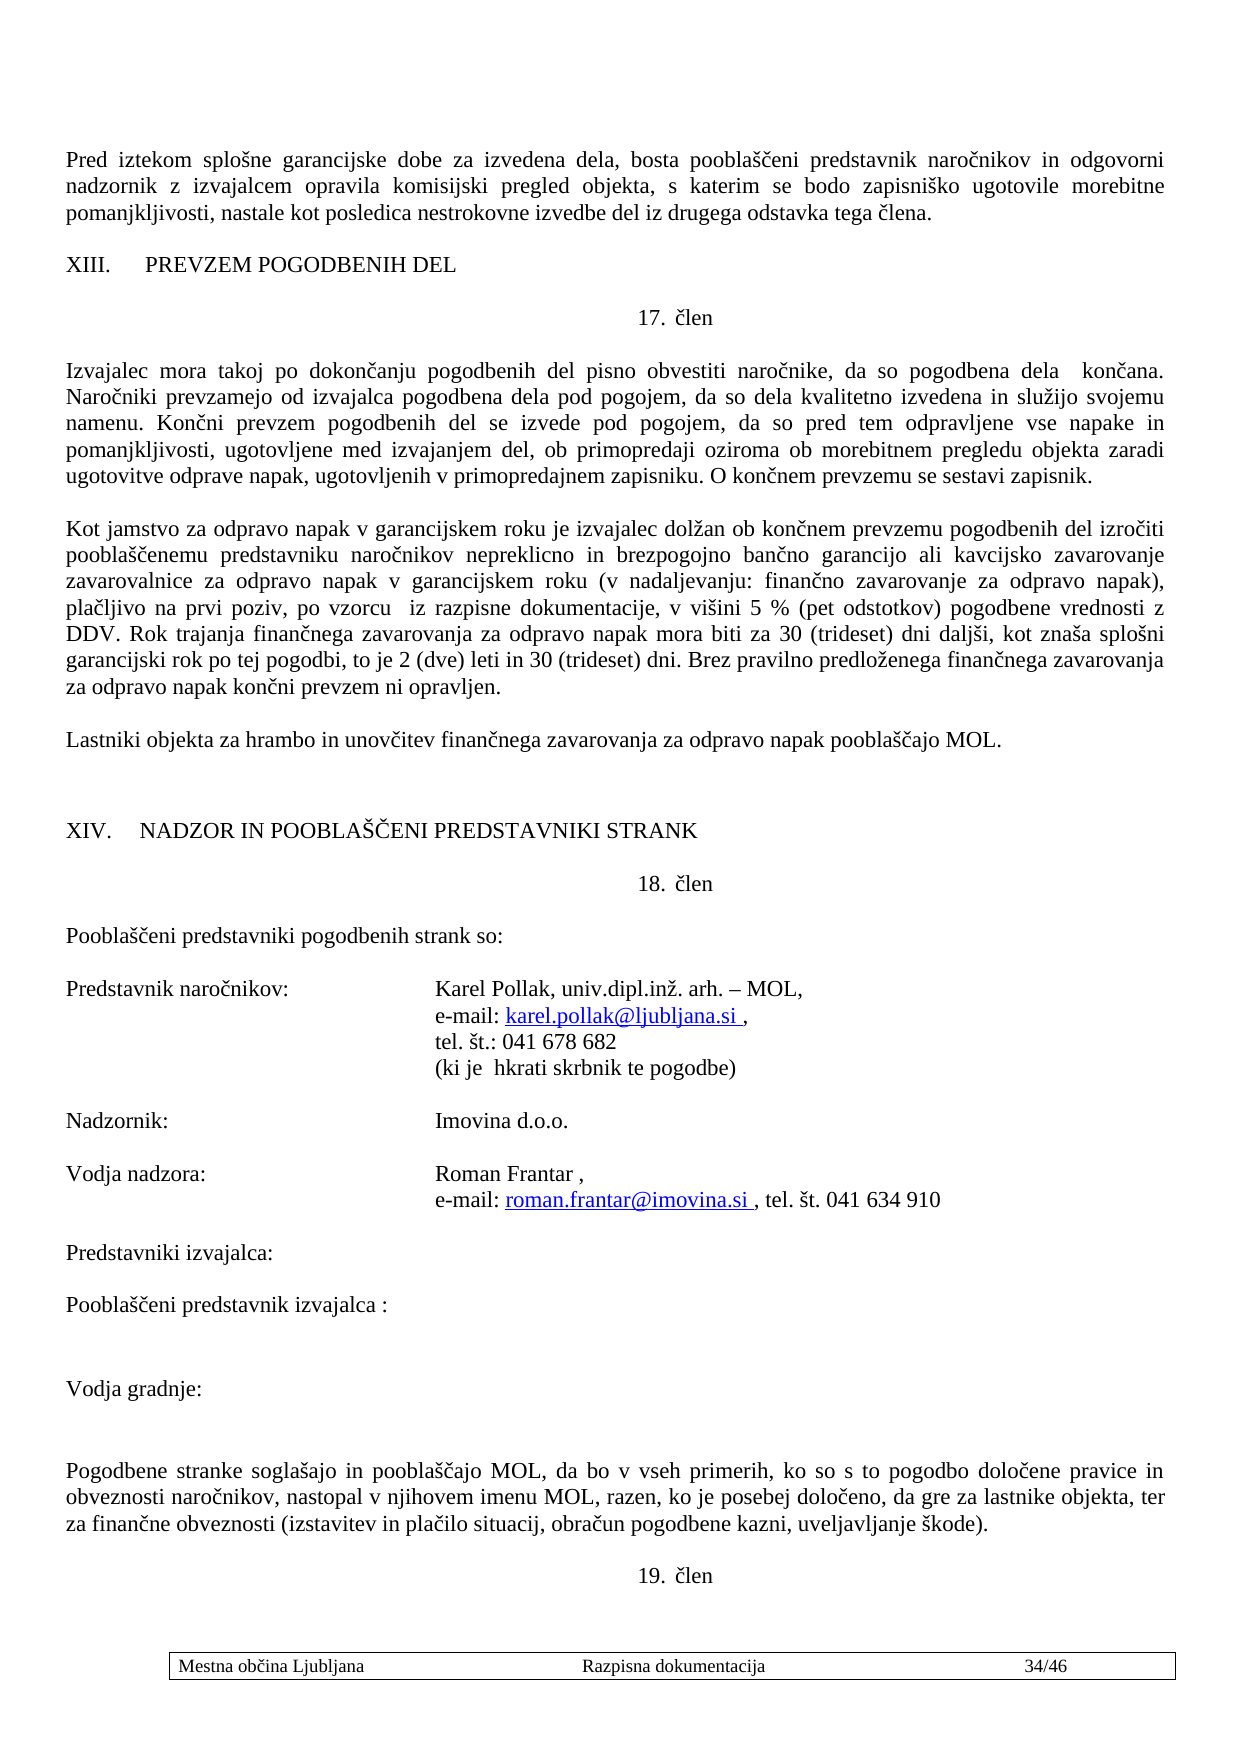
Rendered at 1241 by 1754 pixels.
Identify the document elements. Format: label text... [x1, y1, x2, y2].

text tel. št.: 041 678 682 [66, 1028, 1167, 1054]
text Pooblaščeni predstavnik izvajalca : [66, 1292, 1167, 1318]
text Lastniki objekta za hrambo in unovčitev finančnega zavarovanja za odpravo napak pooblaščajo MOL. [66, 726, 1167, 752]
text XIII. PREVZEM POGODBENIH DEL [66, 251, 1167, 278]
subtitle XIV. NADZOR IN POOBLAŠČENI PREDSTAVNIKI STRANK [66, 817, 1167, 843]
text Nadzornik: Imovina d.o.o. [66, 1107, 1167, 1133]
text Kot jamstvo za odpravo napak v garancijskem roku je izvajalec dolžan ob končnem prevzemu pogodbenih del izročiti pooblaščenemu predstavniku naročnikov nepreklicno in brezpogojno bančno garancijo ali kavcijsko zavarovanje zavarovalnice za odpravo napak v garancijskem roku (v nadaljevanju: finančno zavarovanje za odpravo napak), plačljivo na prvi poziv, po vzorcu iz razpisne dokumentacije, v višini 5 % (pet odstotkov) pogodbene vrednosti z DDV. Rok trajanja finančnega zavarovanja za odpravo napak mora biti za 30 (trideset) dni daljši, kot znaša splošni garancijski rok po tej pogodbi, to je 2 (dve) leti in 30 (trideset) dni. Brez pravilno predloženega finančnega zavarovanja za odpravo napak končni prevzem ni opravljen. [66, 515, 1167, 699]
text e-mail: karel.pollak@ljubljana.si , [66, 1002, 1167, 1028]
text Vodja nadzora: Roman Frantar , [66, 1160, 1167, 1186]
text Pred iztekom splošne garancijske dobe za izvedena dela, bosta pooblaščeni predstavnik naročnikov in odgovorni nadzornik z izvajalcem opravila komisijski pregled objekta, s katerim se bodo zapisniško ugotovile morebitne pomanjkljivosti, nastale kot posledica nestrokovne izvedbe del iz drugega odstavka tega člena. [66, 146, 1167, 225]
text Izvajalec mora takoj po dokončanju pogodbenih del pisno obvestiti naročnike, da so pogodbena dela končana. Naročniki prevzamejo od izvajalca pogodbena dela pod pogojem, da so dela kvalitetno izvedena in služijo svojemu namenu. Končni prevzem pogodbenih del se izvede pod pogojem, da so pred tem odpravljene vse napake in pomanjkljivosti, ugotovljene med izvajanjem del, ob primopredaji oziroma ob morebitnem pregledu objekta zaradi ugotovitve odprave napak, ugotovljenih v primopredajnem zapisniku. O končnem prevzemu se sestavi zapisnik. [66, 357, 1167, 488]
text e-mail: roman.frantar@imovina.si , tel. št. 041 634 910 [66, 1186, 1167, 1212]
list člen [184, 304, 1167, 330]
text Predstavniki izvajalca: [66, 1239, 1167, 1265]
text (ki je hkrati skrbnik te pogodbe) [66, 1054, 1167, 1081]
text Pooblaščeni predstavniki pogodbenih strank so: [66, 923, 1167, 949]
text Predstavnik naročnikov: Karel Pollak, univ.dipl.inž. arh. – MOL, [66, 975, 1167, 1002]
text Pogodbene stranke soglašajo in pooblaščajo MOL, da bo v vseh primerih, ko so s to pogodbo določene pravice in obveznosti naročnikov, nastopal v njihovem imenu MOL, razen, ko je posebej določeno, da gre za lastnike objekta, ter za finančne obveznosti (izstavitev in plačilo situacij, obračun pogodbene kazni, uveljavljanje škode). [66, 1457, 1167, 1536]
list člen [184, 870, 1167, 896]
list člen [184, 1562, 1167, 1589]
text Vodja gradnje: [66, 1375, 1167, 1402]
